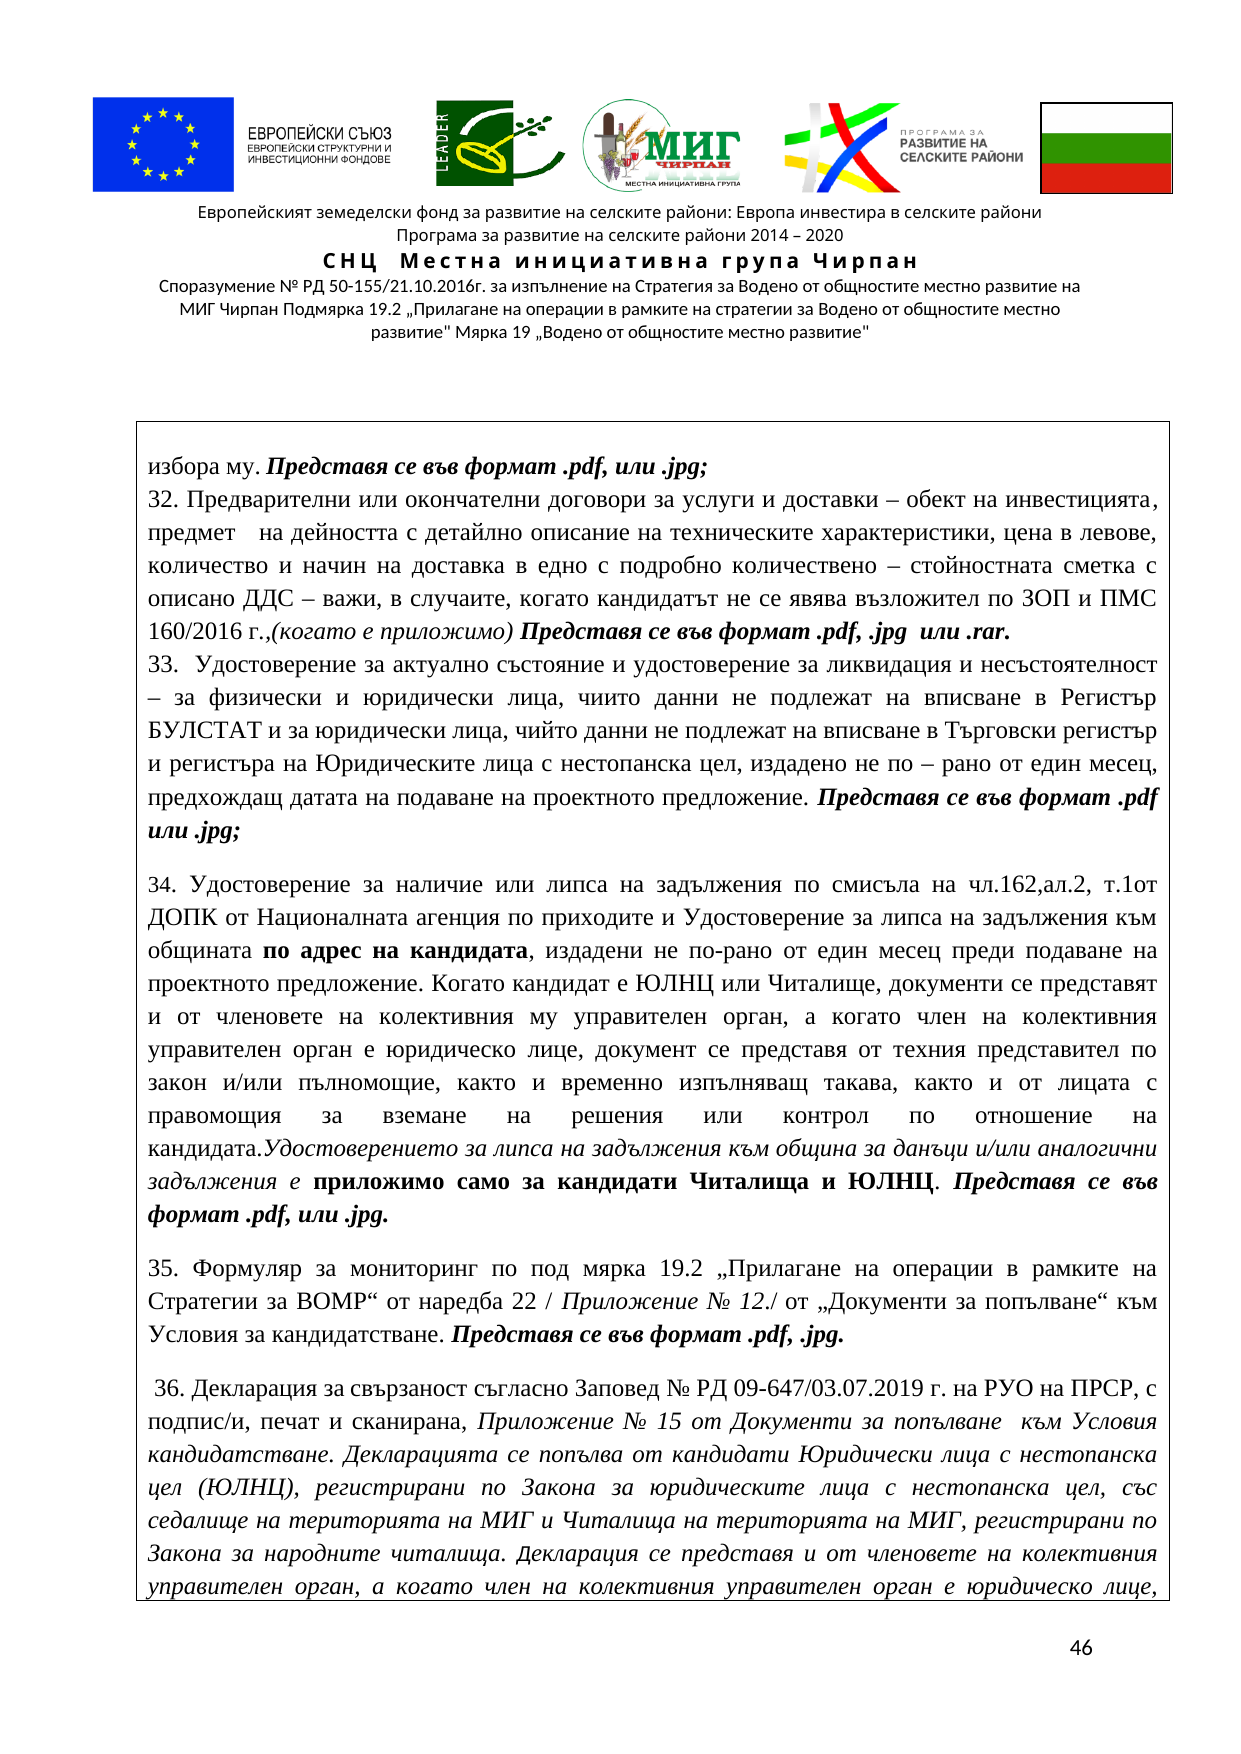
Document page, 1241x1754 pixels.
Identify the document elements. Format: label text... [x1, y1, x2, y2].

picture [582, 99, 741, 192]
picture [770, 95, 1033, 199]
picture [79, 82, 425, 202]
picture [436, 100, 569, 186]
